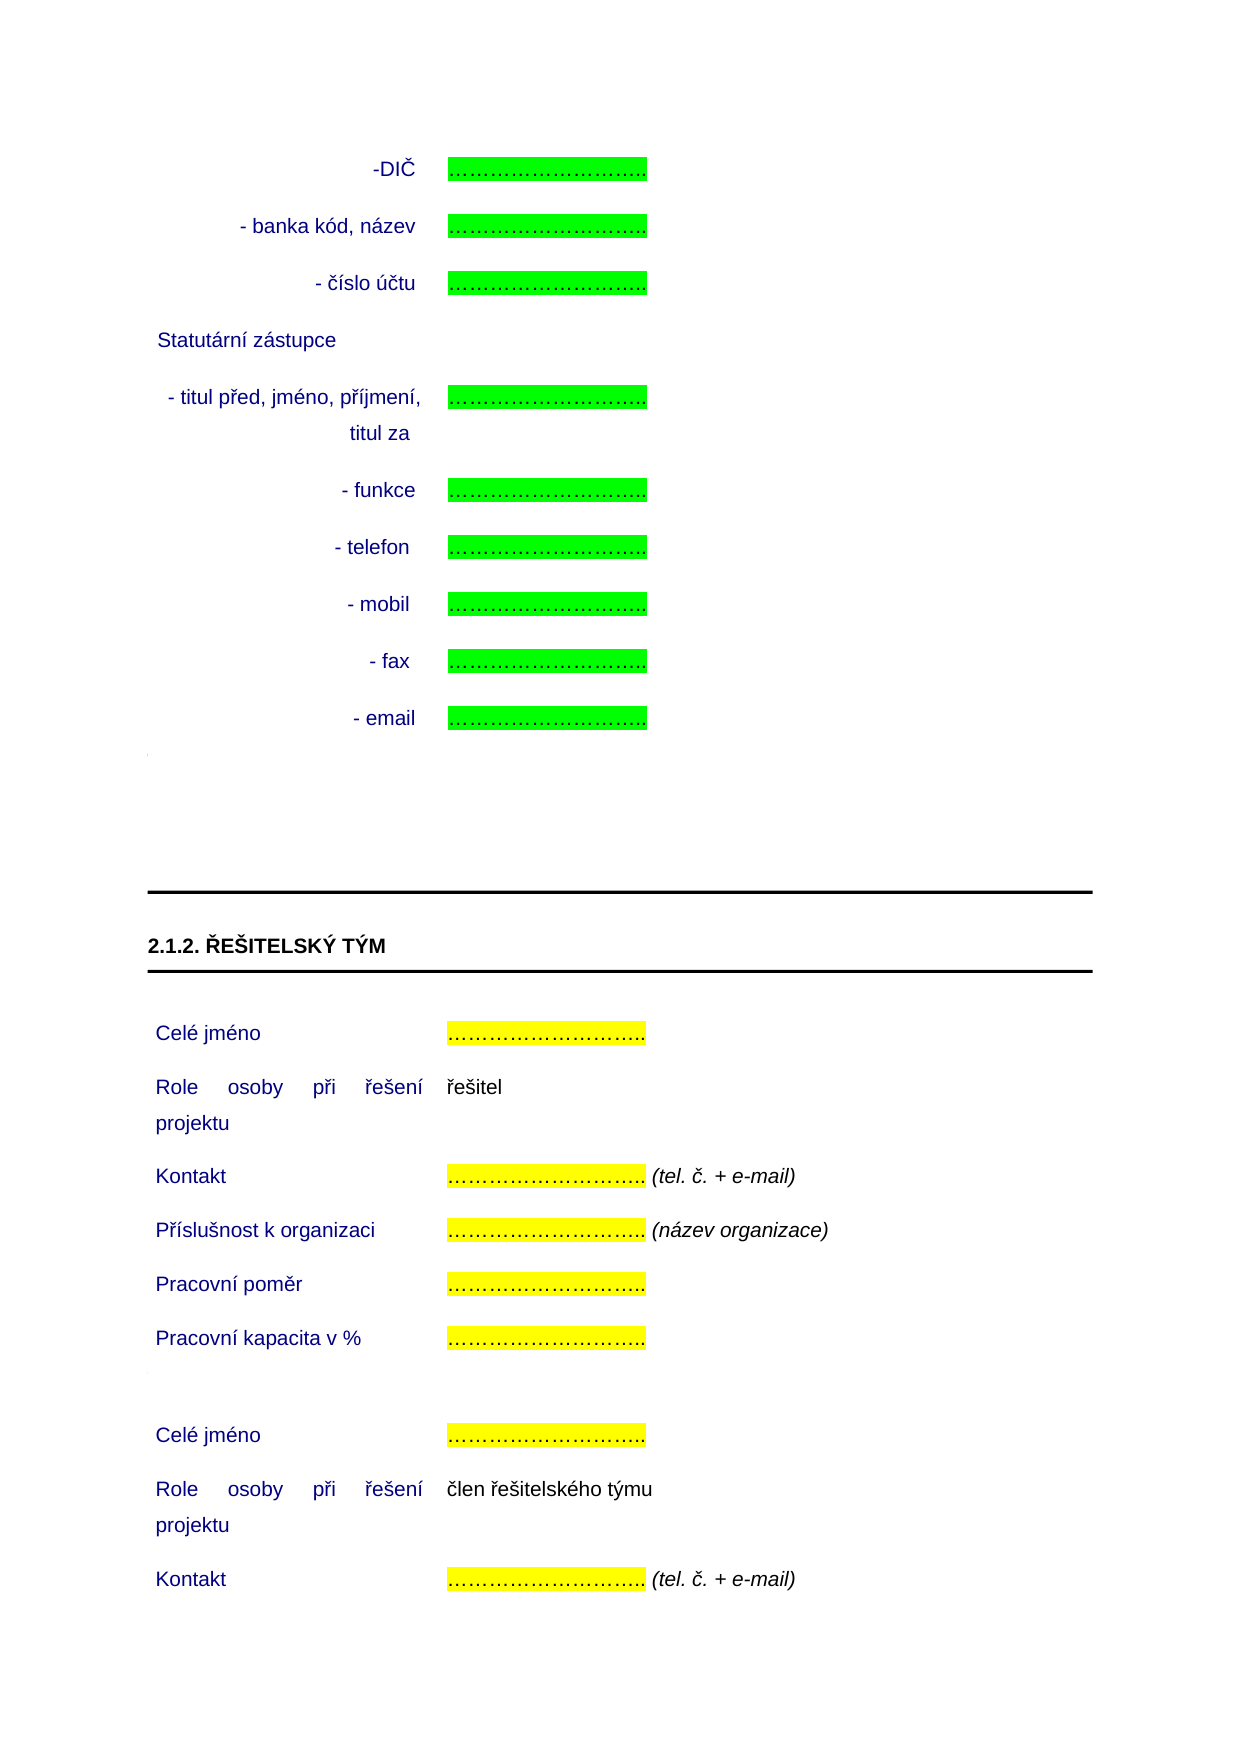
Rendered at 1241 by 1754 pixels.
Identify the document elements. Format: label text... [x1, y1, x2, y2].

table_cell Pracovní kapacita v % [148, 1318, 431, 1372]
table_cell - funkce [148, 469, 431, 525]
table_cell - email [148, 696, 431, 753]
table_cell - fax [148, 639, 431, 696]
table_cell ……………………….. [431, 148, 1093, 204]
table_cell ……………………….. [431, 262, 1093, 318]
table_cell ……………………….. [431, 1318, 1093, 1372]
table_cell Statutární zástupce [148, 319, 1093, 376]
table_cell řešitel [431, 1067, 1093, 1157]
table_cell ……………………….. [431, 205, 1093, 262]
table_cell Příslušnost k organizaci [148, 1210, 431, 1264]
table_header Celé jméno [148, 1013, 431, 1067]
table_cell člen řešitelského týmu [431, 1469, 1093, 1559]
text 2.1.2. ŘEŠITELSKÝ TÝM [148, 934, 1093, 958]
table_cell -DIČ [148, 148, 431, 204]
table_cell ……………………….. (tel. č. + e-mail) [431, 1157, 1093, 1210]
table_cell Kontakt [148, 1157, 431, 1210]
table_cell - mobil [148, 583, 431, 639]
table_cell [431, 1559, 1093, 1591]
table_cell ……………………….. [431, 525, 1093, 582]
table_cell Role osoby při řešení projektu [148, 1469, 431, 1559]
table_header ……………………….. [431, 1013, 1093, 1067]
table_cell ……………………….. [431, 639, 1093, 696]
table_cell Pracovní poměr [148, 1264, 431, 1318]
table_cell Role osoby při řešení projektu [148, 1067, 431, 1157]
table_cell ……………………….. [431, 376, 1093, 468]
table_cell ……………………….. (název organizace) [431, 1210, 1093, 1264]
table_cell Kontakt [148, 1559, 431, 1591]
table_cell ……………………….. [431, 469, 1093, 525]
table_header Celé jméno [148, 1415, 431, 1469]
table_cell ……………………….. [431, 583, 1093, 639]
table_cell - banka kód, název [148, 205, 431, 262]
table_header ……………………….. [431, 1415, 1093, 1469]
table_cell ……………………….. [431, 696, 1093, 753]
table_cell ……………………….. [431, 1264, 1093, 1318]
table_cell - číslo účtu [148, 262, 431, 318]
table_cell - telefon [148, 525, 431, 582]
table_cell - titul před, jméno, příjmení, titul za [148, 376, 431, 468]
